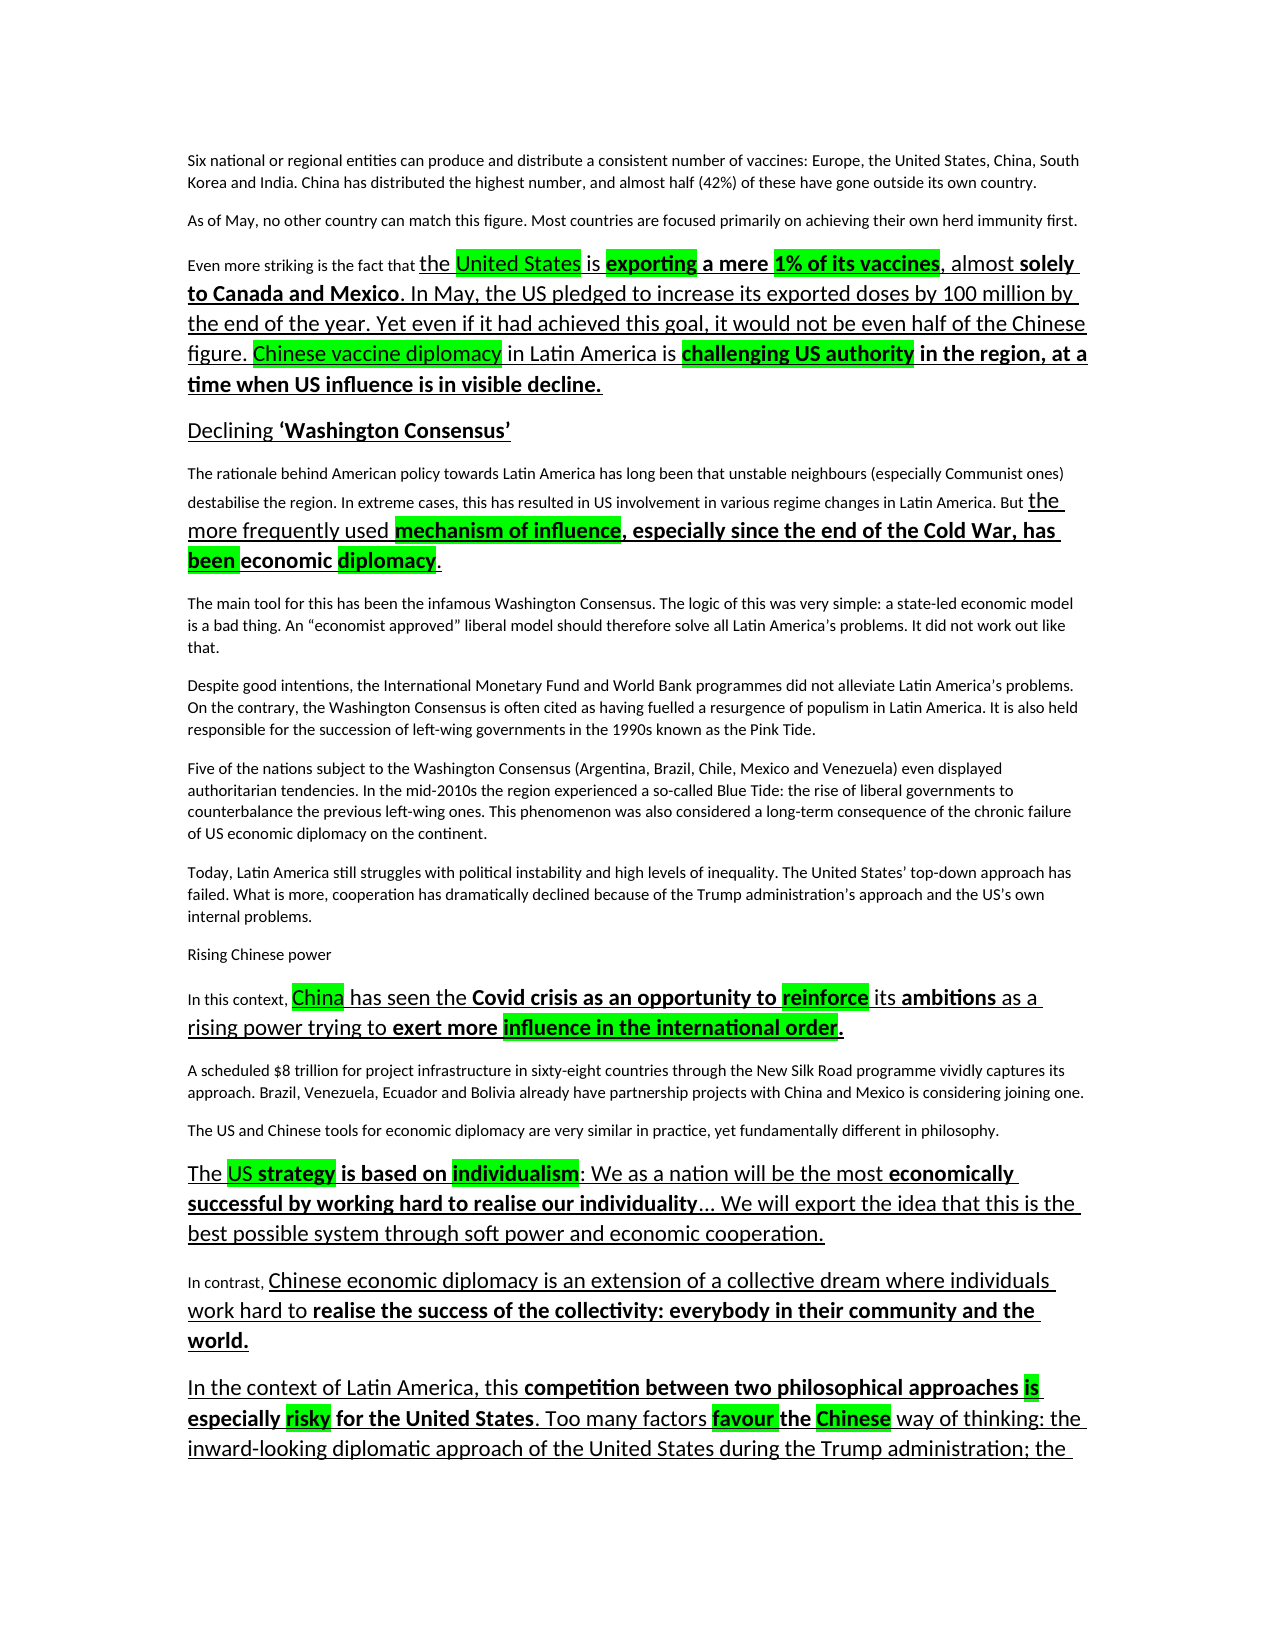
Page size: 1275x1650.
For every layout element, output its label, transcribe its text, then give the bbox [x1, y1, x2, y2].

text As of May, no other country can match this figure. Most countries are focused primarily on achieving their own herd immunity first. [187, 210, 1087, 231]
text The US and Chinese tools for economic diplomacy are very similar in practice, yet fundamentally different in philosophy. [187, 1120, 1087, 1141]
text Even more striking is the fact that the United States is exporting a mere 1% of its vaccines, almost solely to Canada and Mexico. In May, the US pledged to increase its exported doses by 100 million by the end of the year. Yet even if it had achieved this goal, it would not be even half of the Chinese figure. Chinese vaccine diplomacy in Latin America is challenging US authority in the region, at a time when US influence is in visible decline. [187, 334, 1087, 364]
text Despite good intentions, the International Monetary Fund and World Bank programmes did not alleviate Latin America’s problems. On the contrary, the Washington Consensus is often cited as having fuelled a resurgence of populism in Latin America. It is also held responsible for the succession of left-wing governments in the 1990s known as the Pink Tide. [187, 676, 1087, 740]
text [187, 1429, 1087, 1462]
text Declining ‘Washington Consensus’ [187, 417, 1087, 445]
text In this context, China has seen the Covid crisis as an opportunity to reinforce its ambitions as a rising power trying to exert more influence in the international order. [187, 983, 1087, 1041]
text The main tool for this has been the infamous Washington Consensus. The logic of this was very simple: a state-led economic model is a bad thing. An “economist approved” liberal model should therefore solve all Latin America’s problems. It did not work out like that. [187, 593, 1087, 657]
text Even more striking is the fact that the United States is exporting a mere 1% of its vaccines, almost solely to Canada and Mexico. In May, the US pledged to increase its exported doses by 100 million by the end of the year. Yet even if it had achieved this goal, it would not be even half of the Chinese figure. Chinese vaccine diplomacy in Latin America is challenging US authority in the region, at a time when US influence is in visible decline. [187, 249, 1087, 333]
text Six national or regional entities can produce and distribute a consistent number of vaccines: Europe, the United States, China, South Korea and India. China has distributed the highest number, and almost half (42%) of these have gone outside its own country. [187, 150, 1087, 192]
text A scheduled $8 trillion for project infrastructure in sixty-eight countries through the New Silk Road programme vividly captures its approach. Brazil, Venezuela, Ecuador and Bolivia already have partnership projects with China and Mexico is considering joining one. [187, 1060, 1087, 1102]
text Today, Latin America still struggles with political instability and high levels of inequality. The United States’ top-down approach has failed. What is more, cooperation has dramatically declined because of the Trump administration’s approach and the US’s own internal problems. [187, 862, 1087, 926]
text Rising Chinese power [187, 944, 1087, 965]
text The US strategy is based on individualism: We as a nation will be the most economically successful by working hard to realise our individuality... We will export the idea that this is the best possible system through soft power and economic cooperation. [187, 1159, 1087, 1247]
text Five of the nations subject to the Washington Consensus (Argentina, Brazil, Chile, Mexico and Venezuela) even displayed authoritarian tendencies. In the mid-2010s the region experienced a so-called Blue Tide: the rise of liberal governments to counterbalance the previous left-wing ones. This phenomenon was also considered a long-term consequence of the chronic failure of US economic diplomacy on the continent. [187, 758, 1087, 844]
text In contrast, Chinese economic diplomacy is an extension of a collective dream where individuals work hard to realise the success of the collectivity: everybody in their community and the world. [187, 1266, 1087, 1355]
text Even more striking is the fact that the United States is exporting a mere 1% of its vaccines, almost solely to Canada and Mexico. In May, the US pledged to increase its exported doses by 100 million by the end of the year. Yet even if it had achieved this goal, it would not be even half of the Chinese figure. Chinese vaccine diplomacy in Latin America is challenging US authority in the region, at a time when US influence is in visible decline. [187, 365, 1087, 398]
text The rationale behind American policy towards Latin America has long been that unstable neighbours (especially Communist ones) destabilise the region. In extreme cases, this has resulted in US involvement in various regime changes in Latin America. But the more frequently used mechanism of influence, especially since the end of the Cold War, has been economic diplomacy. [187, 463, 1087, 574]
